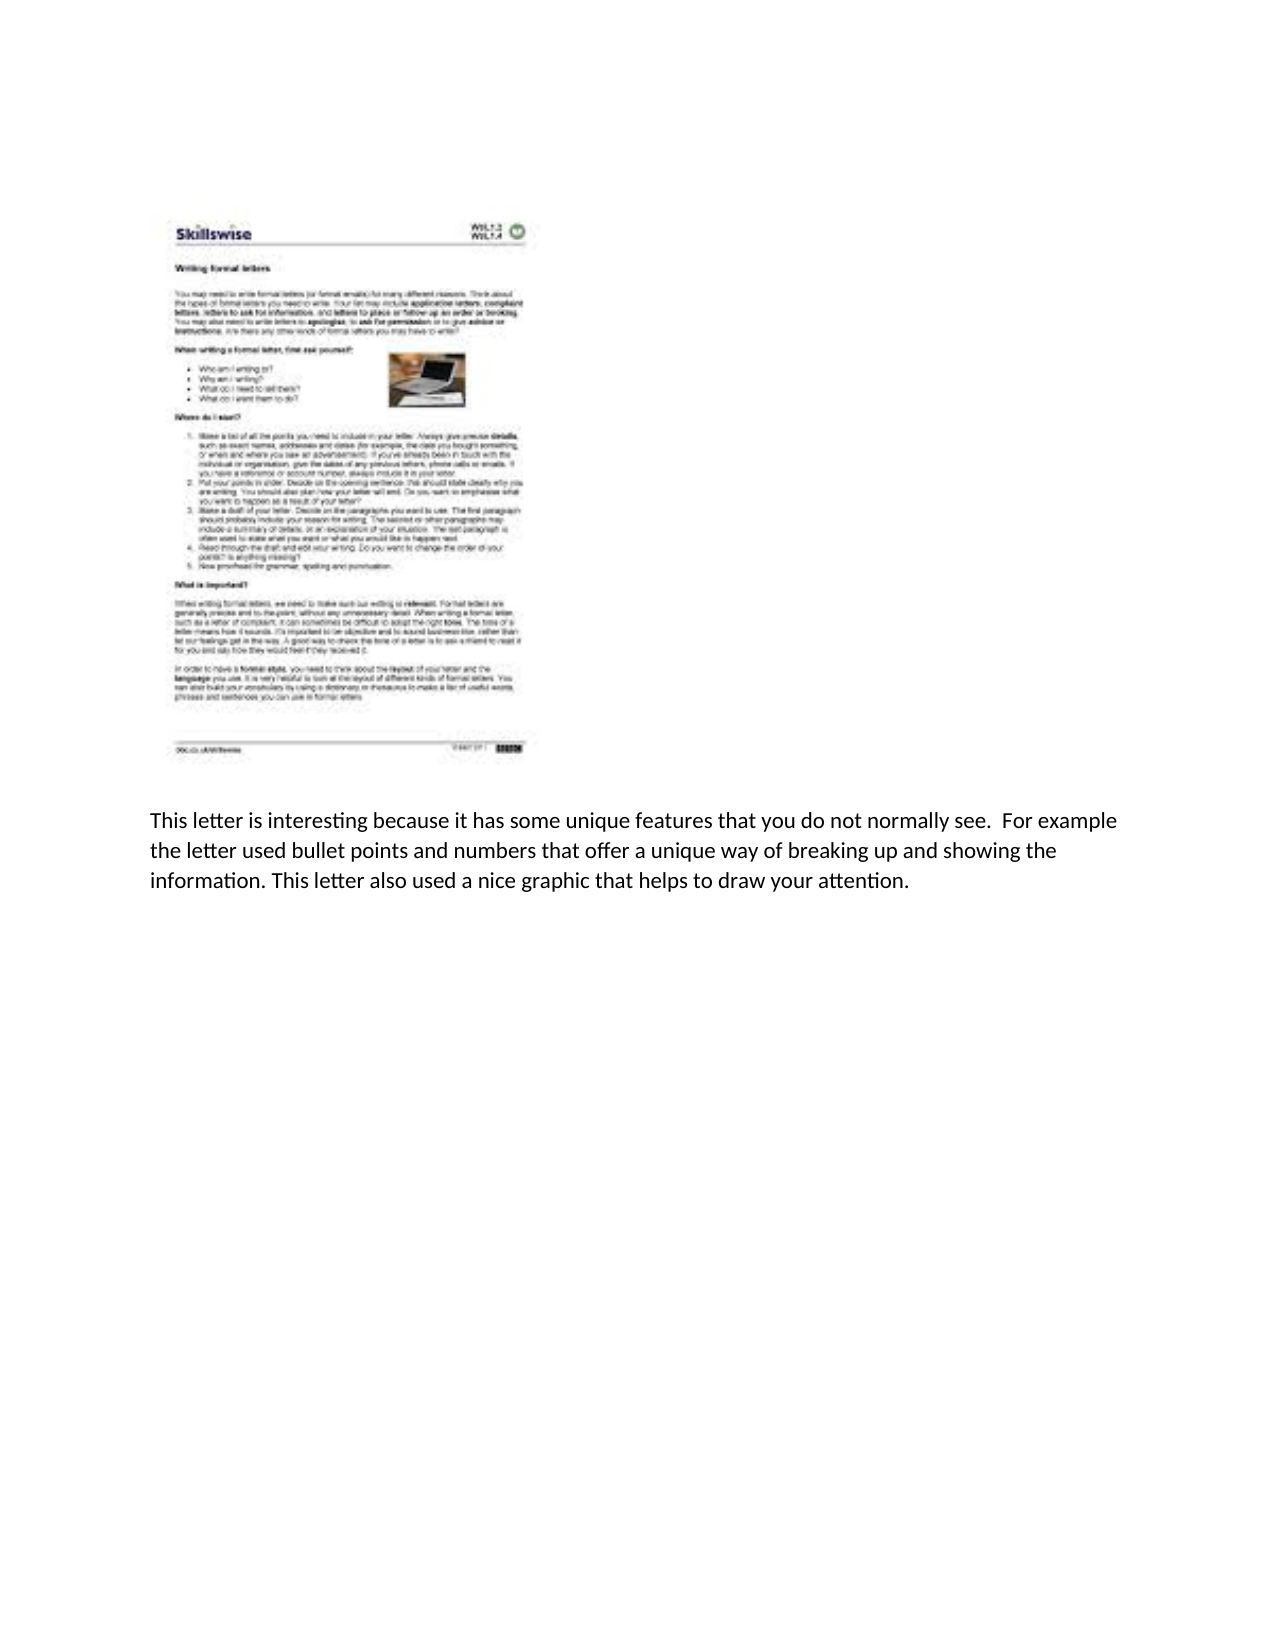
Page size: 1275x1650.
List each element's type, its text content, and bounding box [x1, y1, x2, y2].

text This letter is interesting because it has some unique features that you do not normally see. For example the letter used bullet points and numbers that offer a unique way of breaking up and showing the information. This letter also used a nice graphic that helps to draw your attention. [150, 806, 1125, 895]
picture [150, 205, 550, 771]
